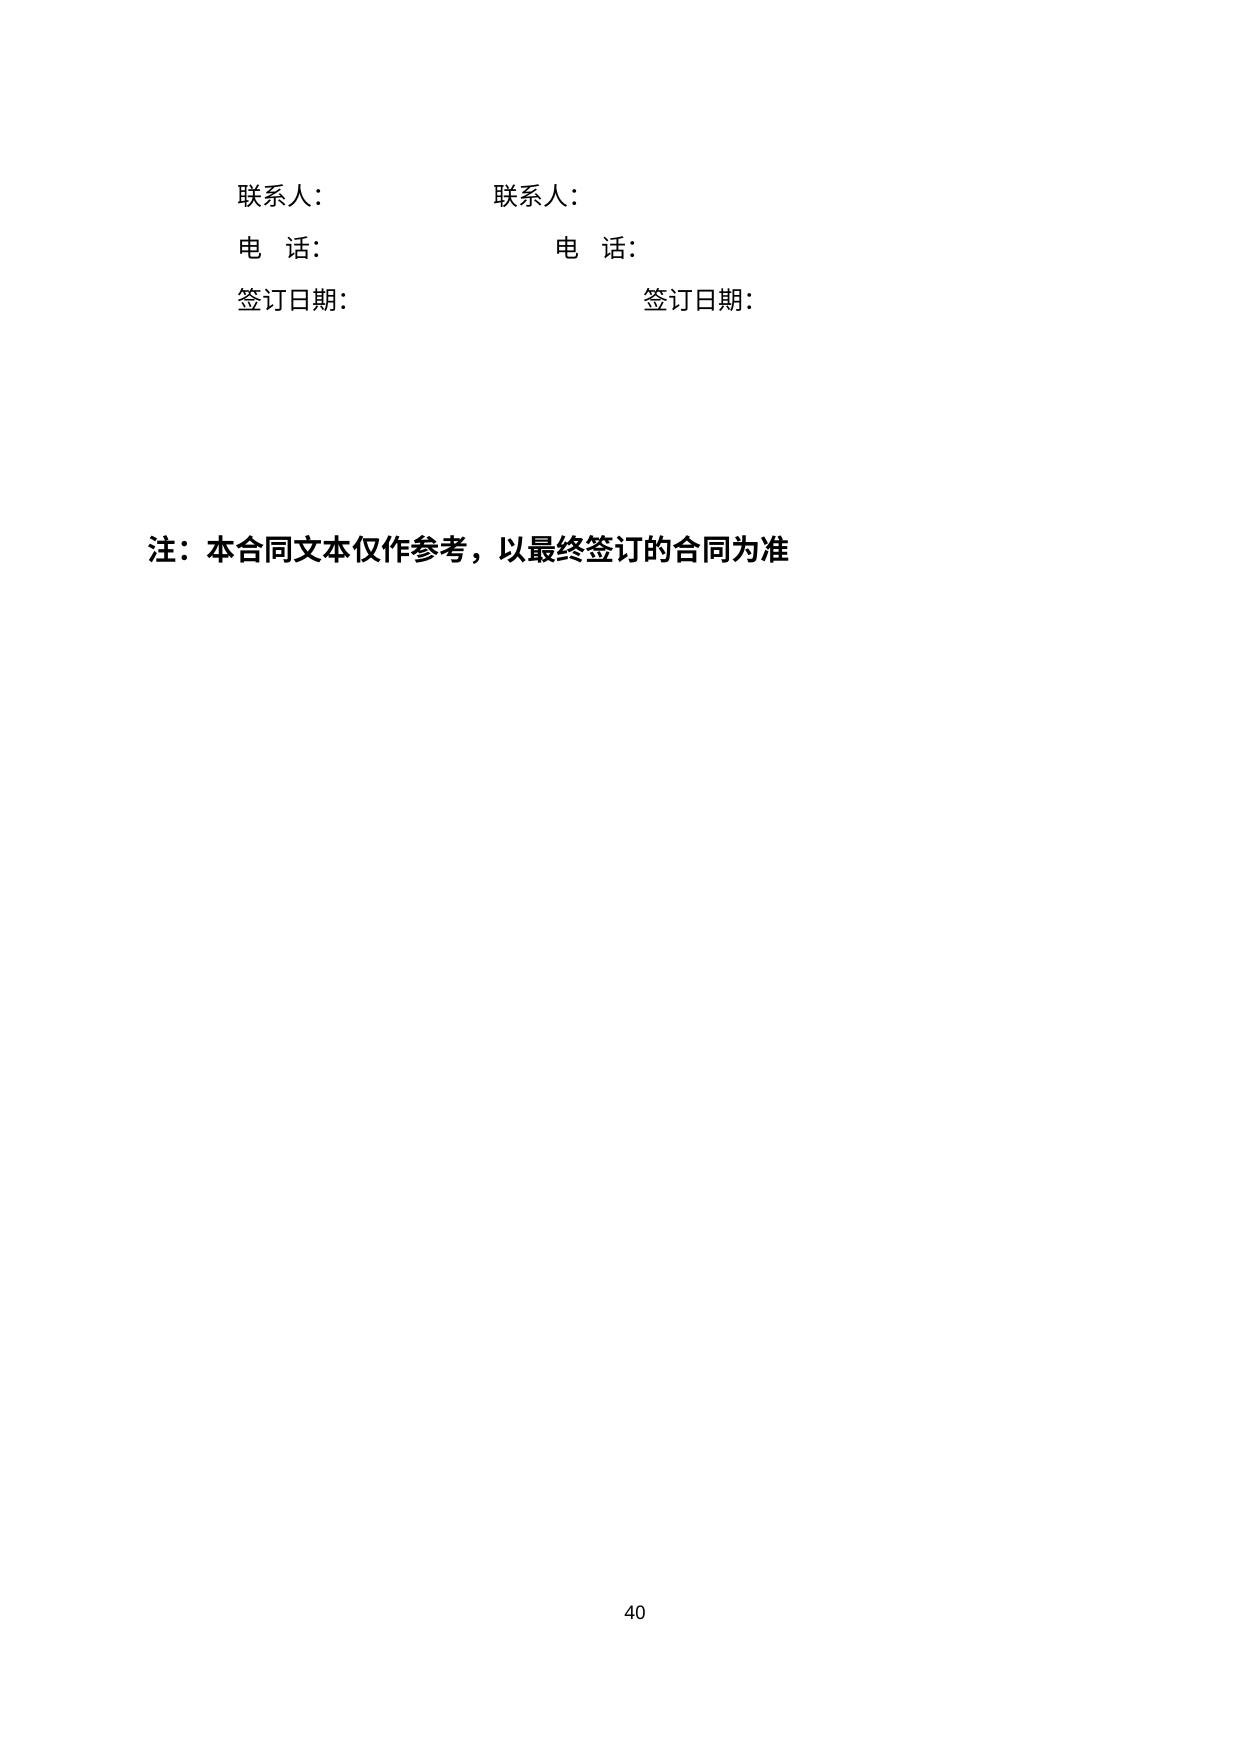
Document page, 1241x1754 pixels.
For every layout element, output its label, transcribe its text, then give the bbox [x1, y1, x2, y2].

text 电 话： 电 话： [187, 216, 1122, 268]
text 签订日期： 签订日期： [187, 268, 1122, 320]
text 联系人： 联系人： [187, 164, 1122, 216]
text 注：本合同文本仅作参考，以最终签订的合同为准 [148, 520, 1122, 570]
